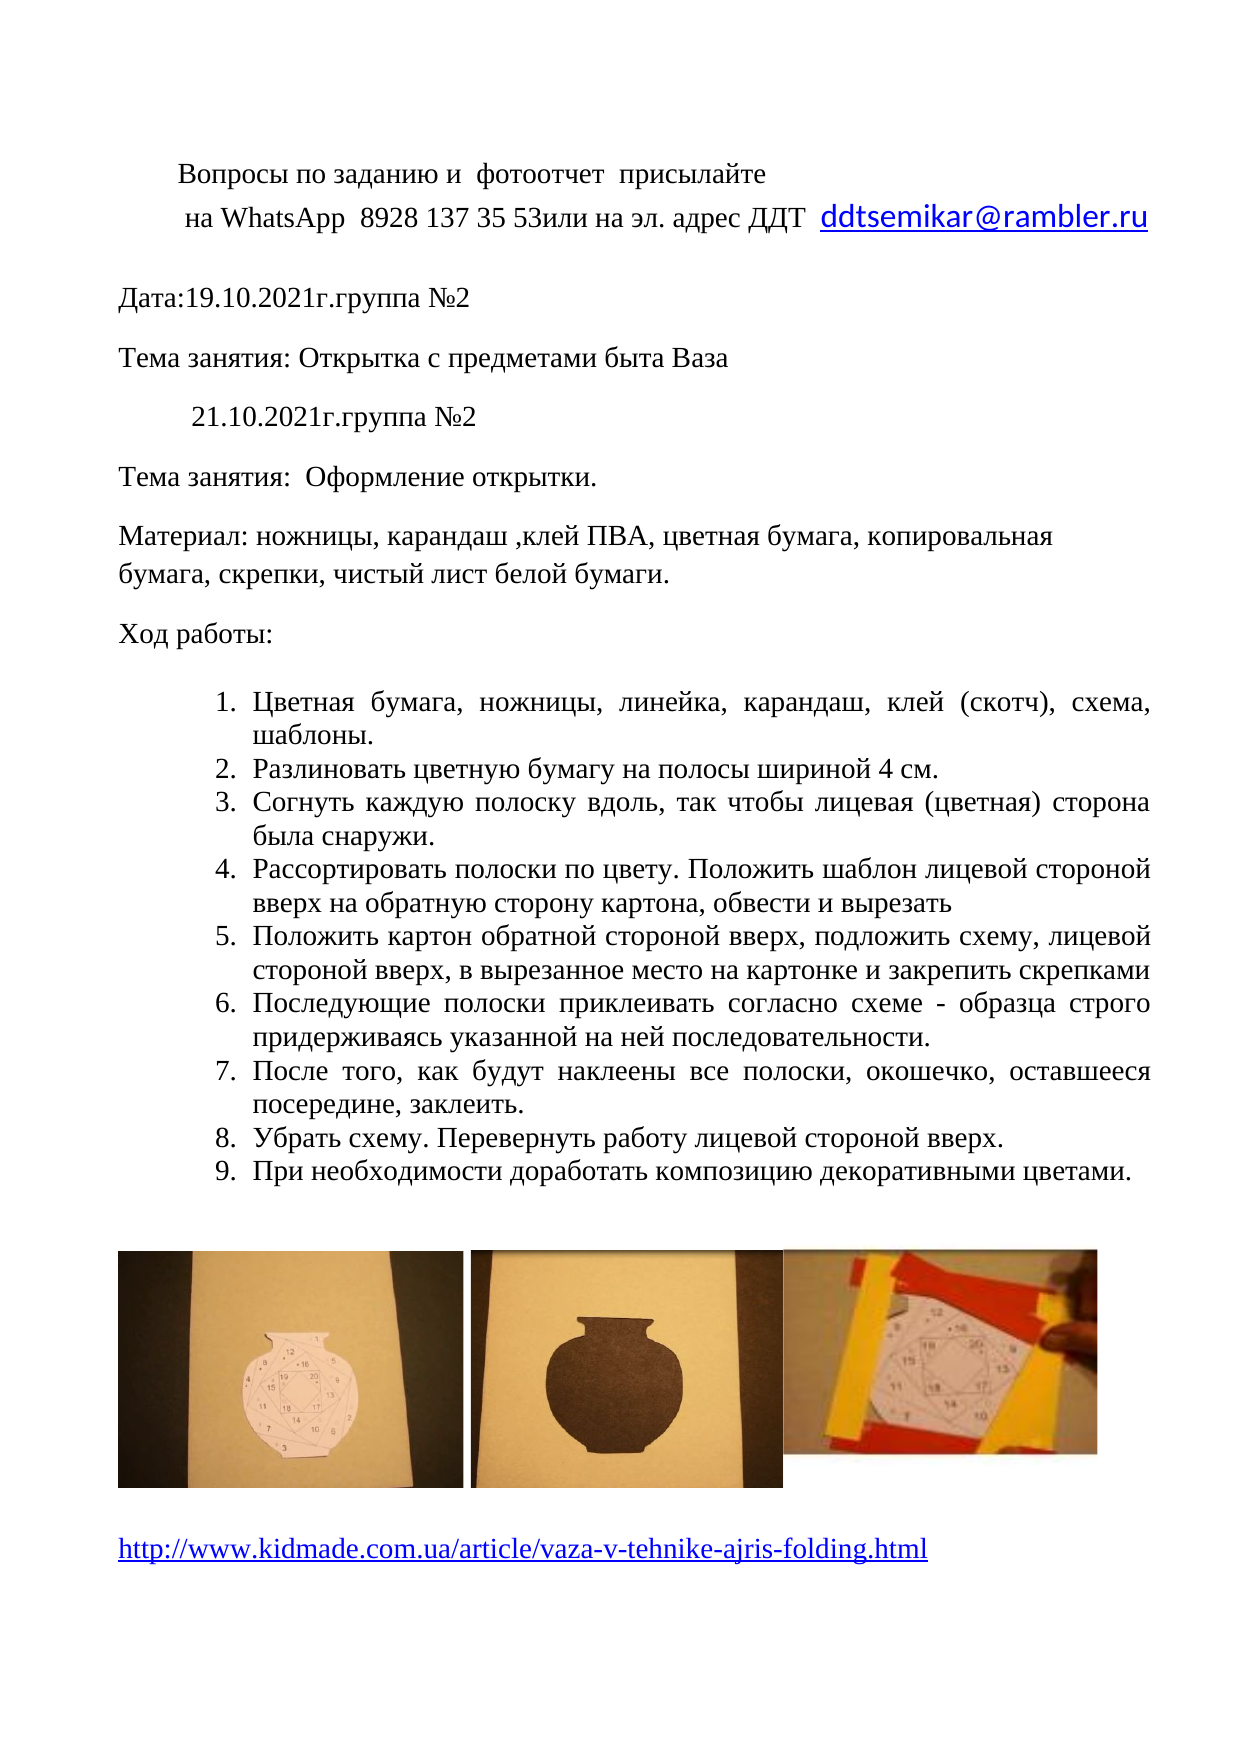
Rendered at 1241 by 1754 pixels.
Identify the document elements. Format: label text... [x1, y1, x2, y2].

text Ход работы: [118, 616, 1152, 649]
list Разлиновать цветную бумагу на полосы шириной 4 см. [215, 751, 1152, 784]
list После того, как будут наклеены все полоски, окошечко, оставшееся посередине, заклеить. [215, 1053, 1152, 1120]
list При необходимости доработать композицию декоративными цветами. [215, 1153, 1152, 1187]
list Убрать схему. Перевернуть работу лицевой стороной вверх. [215, 1120, 1152, 1153]
picture [470, 1216, 1098, 1488]
text Дата:19.10.2021г.группа №2 [118, 281, 1152, 314]
list Цветная бумага, ножницы, линейка, карандаш, клей (скотч), схема, шаблоны. [215, 684, 1152, 751]
list Рассортировать полоски по цвету. Положить шаблон лицевой стороной вверх на обратную сторону картона, обвести и вырезать [215, 851, 1152, 918]
text 21.10.2021г.группа №2 [118, 399, 1152, 433]
text на WhatsApp 8928 137 35 53или на эл. адрес ДДТ ddtsemikar@rambler.ru [177, 195, 1152, 236]
text Материал: ножницы, карандаш ,клей ПВА, цветная бумага, копировальная бумага, скрепки, чистый лист белой бумаги. [118, 518, 1152, 590]
text Вопросы по заданию и фотоотчет присылайте [177, 157, 1152, 190]
list Положить картон обратной стороной вверх, подложить схему, лицевой стороной вверх, в вырезанное место на картонке и закрепить скрепками [215, 918, 1152, 986]
list Последующие полоски приклеивать согласно схеме - образца строго придерживаясь указанной на ней последовательности. [215, 986, 1152, 1053]
text http://www.kidmade.com.ua/article/vaza-v-tehnike-ajris-folding.html [118, 1531, 1152, 1565]
list Согнуть каждую полоску вдоль, так чтобы лицевая (цветная) сторона была снаружи. [215, 784, 1152, 851]
picture [118, 1251, 464, 1488]
text Тема занятия: Оформление открытки. [118, 459, 1152, 492]
text Тема занятия: Открытка с предметами быта Ваза [118, 340, 1152, 373]
